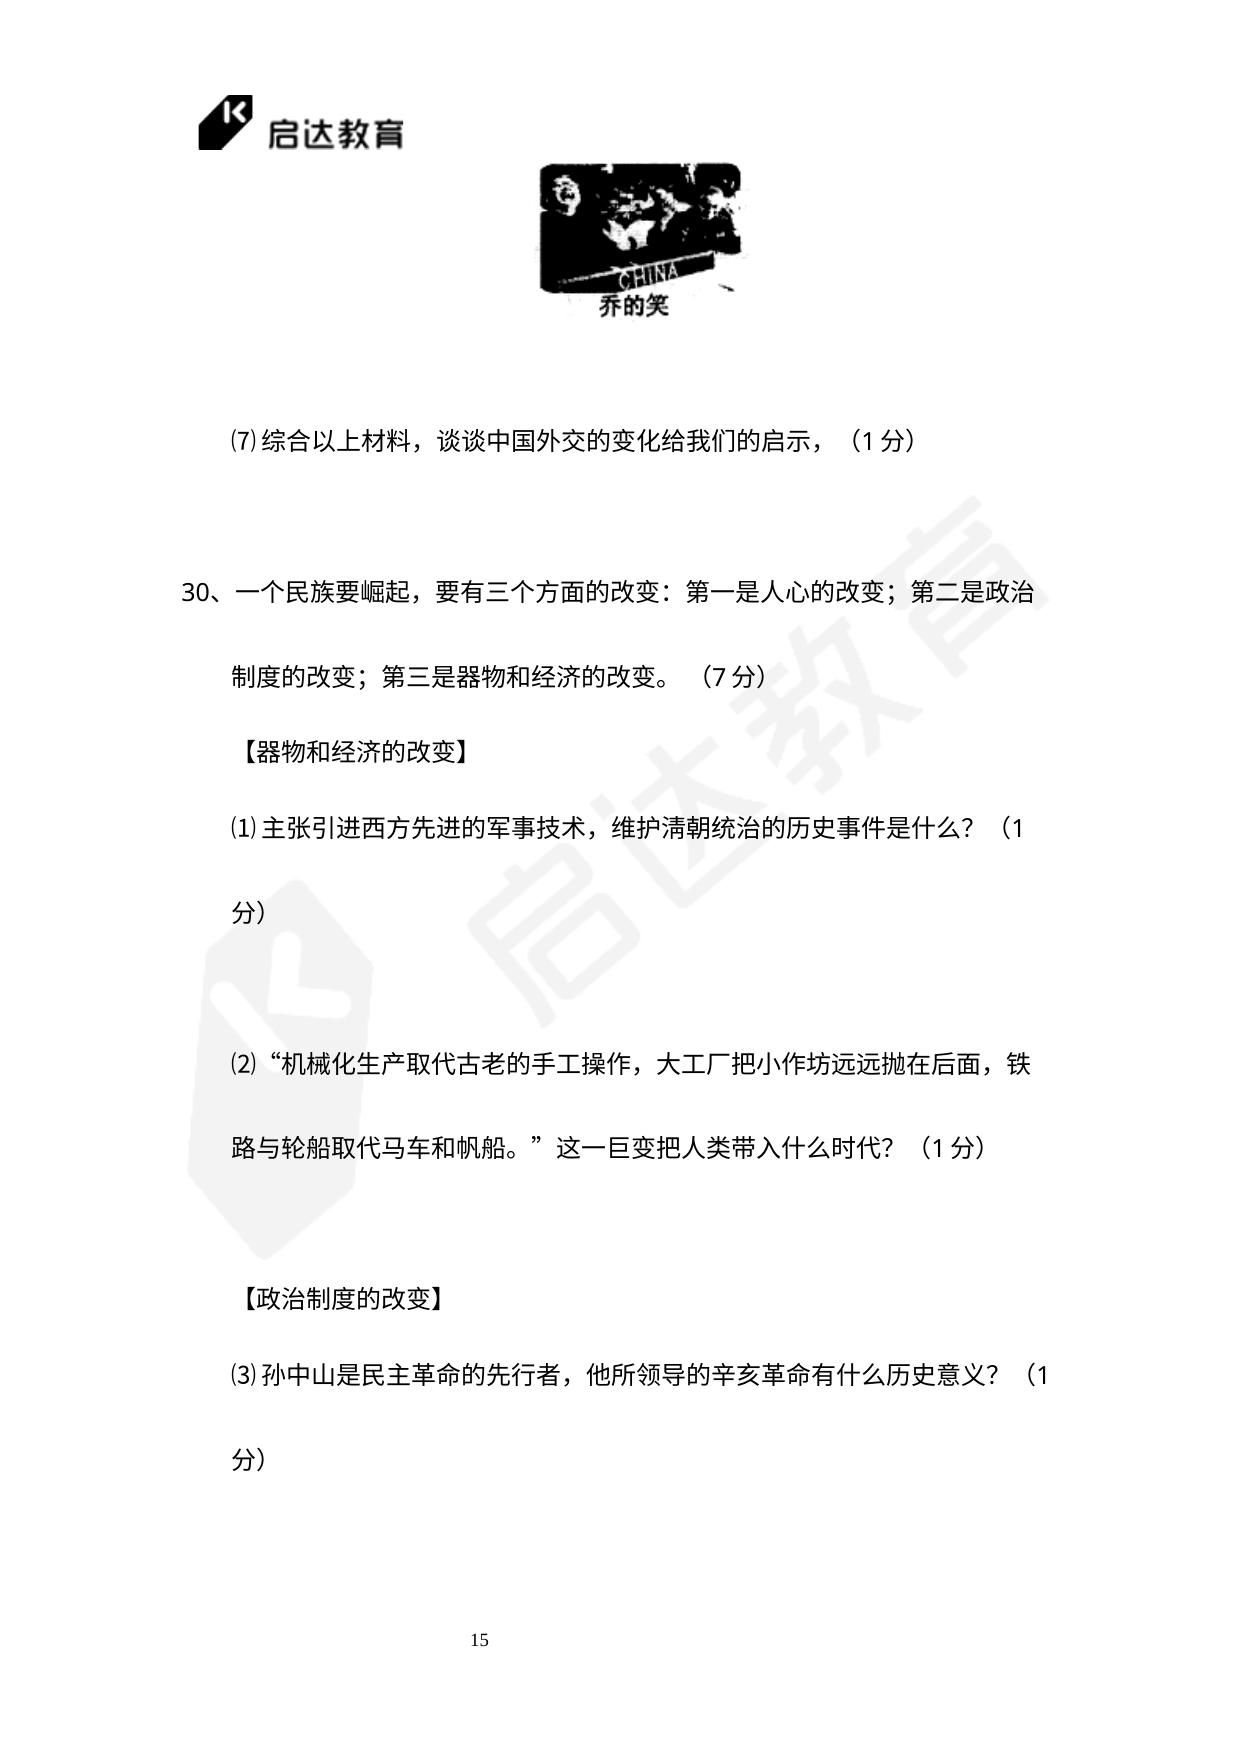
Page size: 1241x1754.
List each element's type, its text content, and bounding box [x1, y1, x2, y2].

text 【器物和经济的改变】 [231, 718, 1053, 783]
text ⑵“机械化生产取代古老的手工操作，大工厂把小作坊远远抛在后面，铁路与轮船取代马车和帆船。”这一巨变把人类带入什么时代？（1分） [231, 1030, 1053, 1179]
text 【政治制度的改变】 [231, 1265, 1053, 1330]
text 30、一个民族要崛起，要有三个方面的改变：第一是人心的改变；第二是政治制度的改变；第三是器物和经济的改变。 （7分） [181, 558, 1053, 708]
text ⑺综合以上材料，谈谈中国外交的变化给我们的启示，（1分） [231, 407, 1053, 472]
picture [198, 95, 404, 150]
text ⑶孙中山是民主革命的先行者，他所领导的辛亥革命有什么历史意义？（1分） [231, 1341, 1053, 1491]
text ⑴主张引进西方先进的军事技术，维护淸朝统治的历史事件是什么？（1分） [231, 794, 1053, 944]
